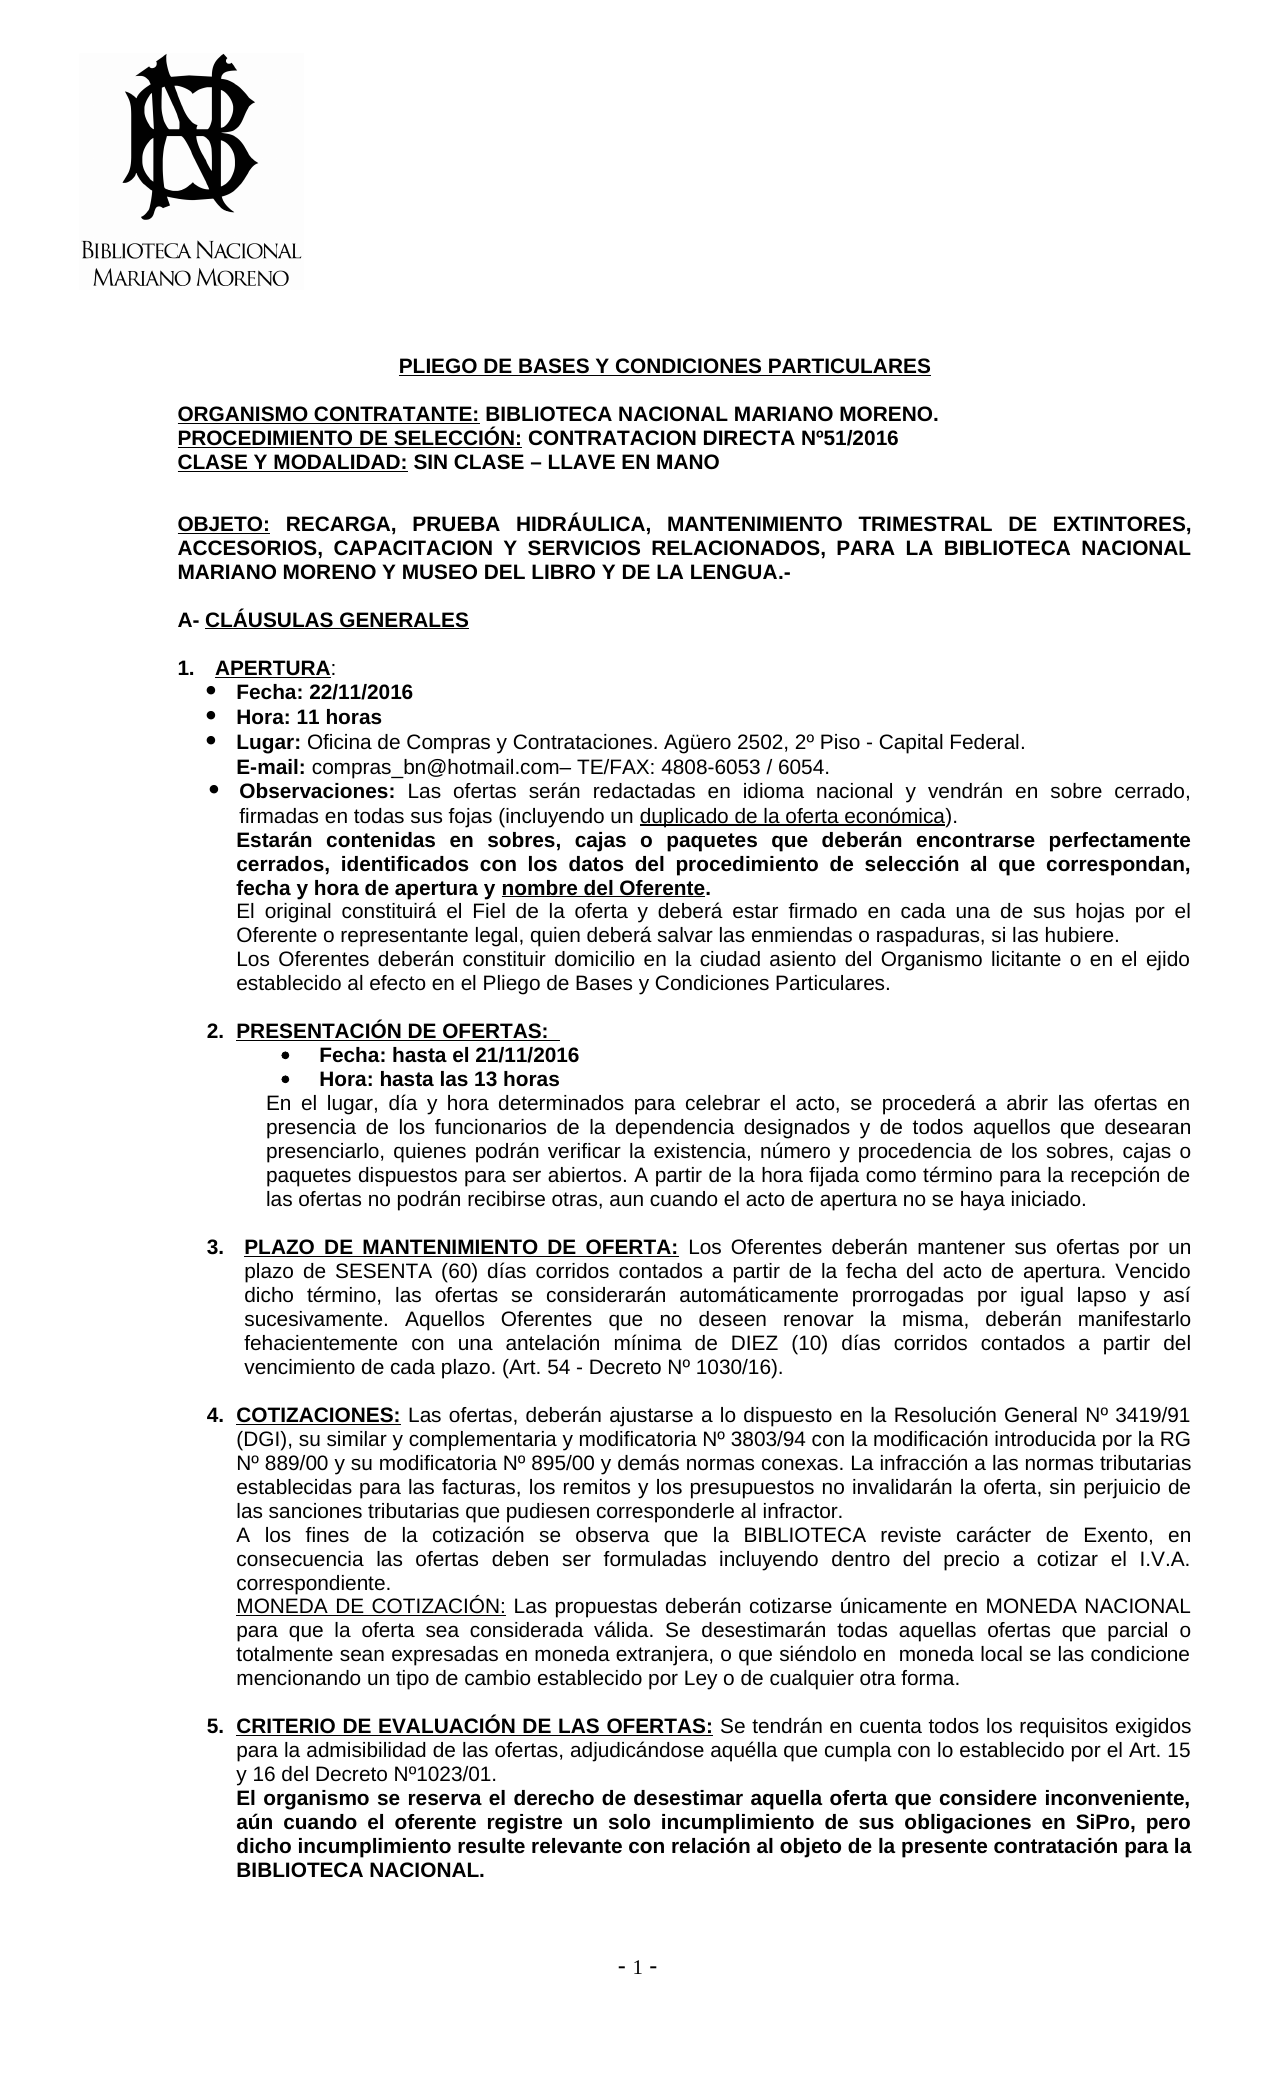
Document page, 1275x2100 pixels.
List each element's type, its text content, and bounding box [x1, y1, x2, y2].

list PLAZO DE MANTENIMIENTO DE OFERTA: Los Oferentes deberán mantener sus ofertas por un plazo de SESENTA (60) días corridos contados a partir de la fecha del acto de apertura. Vencido dicho término, las ofertas se considerarán automáticamente prorrogadas por igual lapso y así sucesivamente. Aquellos Oferentes que no deseen renovar la misma, deberán manifestarlo fehacientemente con una antelación mínima de DIEZ (10) días corridos contados a partir del vencimiento de cada plazo. (Art. 54 - Decreto Nº 1030/16). [207, 1235, 1192, 1379]
text PROCEDIMIENTO DE SELECCIÓN: CONTRATACION DIRECTA Nº51/2016 [177, 426, 1192, 450]
text PLIEGO DE BASES Y CONDICIONES PARTICULARES [369, 354, 1192, 378]
list Hora: 11 horas [207, 704, 1192, 729]
list Lugar: Oficina de Compras y Contrataciones. Agüero 2502, 2º Piso - Capital Federal. [207, 729, 1192, 754]
list Fecha: hasta el 21/11/2016 [282, 1043, 1192, 1067]
list Fecha: 22/11/2016 [207, 679, 1192, 704]
list COTIZACIONES: Las ofertas, deberán ajustarse a lo dispuesto en la Resolución General Nº 3419/91 (DGI), su similar y complementaria y modificatoria Nº 3803/94 con la modificación introducida por la RG Nº 889/00 y su modificatoria Nº 895/00 y demás normas conexas. La infracción a las normas tributarias establecidas para las facturas, los remitos y los presupuestos no invalidarán la oferta, sin perjuicio de las sanciones tributarias que pudiesen corresponderle al infractor. [207, 1403, 1192, 1522]
text OBJETO: RECARGA, PRUEBA HIDRÁULICA, MANTENIMIENTO TRIMESTRAL DE EXTINTORES, ACCESORIOS, CAPACITACION Y SERVICIOS RELACIONADOS, PARA LA BIBLIOTECA NACIONAL MARIANO MORENO Y MUSEO DEL LIBRO Y DE LA LENGUA.- [177, 512, 1192, 583]
text En el lugar, día y hora determinados para celebrar el acto, se procederá a abrir las ofertas en presencia de los funcionarios de la dependencia designados y de todos aquellos que desearan presenciarlo, quienes podrán verificar la existencia, número y procedencia de los sobres, cajas o paquetes dispuestos para ser abiertos. A partir de la hora fijada como término para la recepción de las ofertas no podrán recibirse otras, aun cuando el acto de apertura no se haya iniciado. [236, 1091, 1192, 1211]
text A- CLÁUSULAS GENERALES [177, 607, 1192, 631]
list APERTURA: [177, 656, 1192, 679]
text A los fines de la cotización se observa que la BIBLIOTECA reviste carácter de Exento, en consecuencia las ofertas deben ser formuladas incluyendo dentro del precio a cotizar el I.V.A. correspondiente. [236, 1522, 1192, 1594]
text El original constituirá el Fiel de la oferta y deberá estar firmado en cada una de sus hojas por el Oferente o representante legal, quien deberá salvar las enmiendas o raspaduras, si las hubiere. [207, 899, 1192, 947]
text MONEDA DE COTIZACIÓN: Las propuestas deberán cotizarse únicamente en MONEDA NACIONAL para que la oferta sea considerada válida. Se desestimarán todas aquellas ofertas que parcial o totalmente sean expresadas en moneda extranjera, o que siéndolo en moneda local se las condicione mencionando un tipo de cambio establecido por Ley o de cualquier otra forma. [236, 1594, 1192, 1690]
text E-mail: compras_bn@hotmail.com– TE/FAX: 4808-6053 / 6054. [207, 754, 1192, 778]
text Los Oferentes deberán constituir domicilio en la ciudad asiento del Organismo licitante o en el ejido establecido al efecto en el Pliego de Bases y Condiciones Particulares. [207, 947, 1192, 995]
list Observaciones: Las ofertas serán redactadas en idioma nacional y vendrán en sobre cerrado, firmadas en todas sus fojas (incluyendo un duplicado de la oferta económica). [209, 778, 1192, 827]
list Hora: hasta las 13 horas [282, 1067, 1192, 1091]
text CLASE Y MODALIDAD: SIN CLASE – LLAVE EN MANO [177, 450, 1192, 474]
list PRESENTACIÓN DE OFERTAS: [207, 1019, 1192, 1043]
text Estarán contenidas en sobres, cajas o paquetes que deberán encontrarse perfectamente cerrados, identificados con los datos del procedimiento de selección al que correspondan, fecha y hora de apertura y nombre del Oferente. [207, 827, 1192, 899]
list CRITERIO DE EVALUACIÓN DE LAS OFERTAS: Se tendrán en cuenta todos los requisitos exigidos para la admisibilidad de las ofertas, adjudicándose aquélla que cumpla con lo establecido por el Art. 15 y 16 del Decreto Nº1023/01. [207, 1714, 1192, 1786]
text El organismo se reserva el derecho de desestimar aquella oferta que considere inconveniente, aún cuando el oferente registre un solo incumplimiento de sus obligaciones en SiPro, pero dicho incumplimiento resulte relevante con relación al objeto de la presente contratación para la BIBLIOTECA NACIONAL. [207, 1786, 1192, 1882]
text ORGANISMO CONTRATANTE: BIBLIOTECA NACIONAL MARIANO MORENO. [177, 402, 1192, 426]
